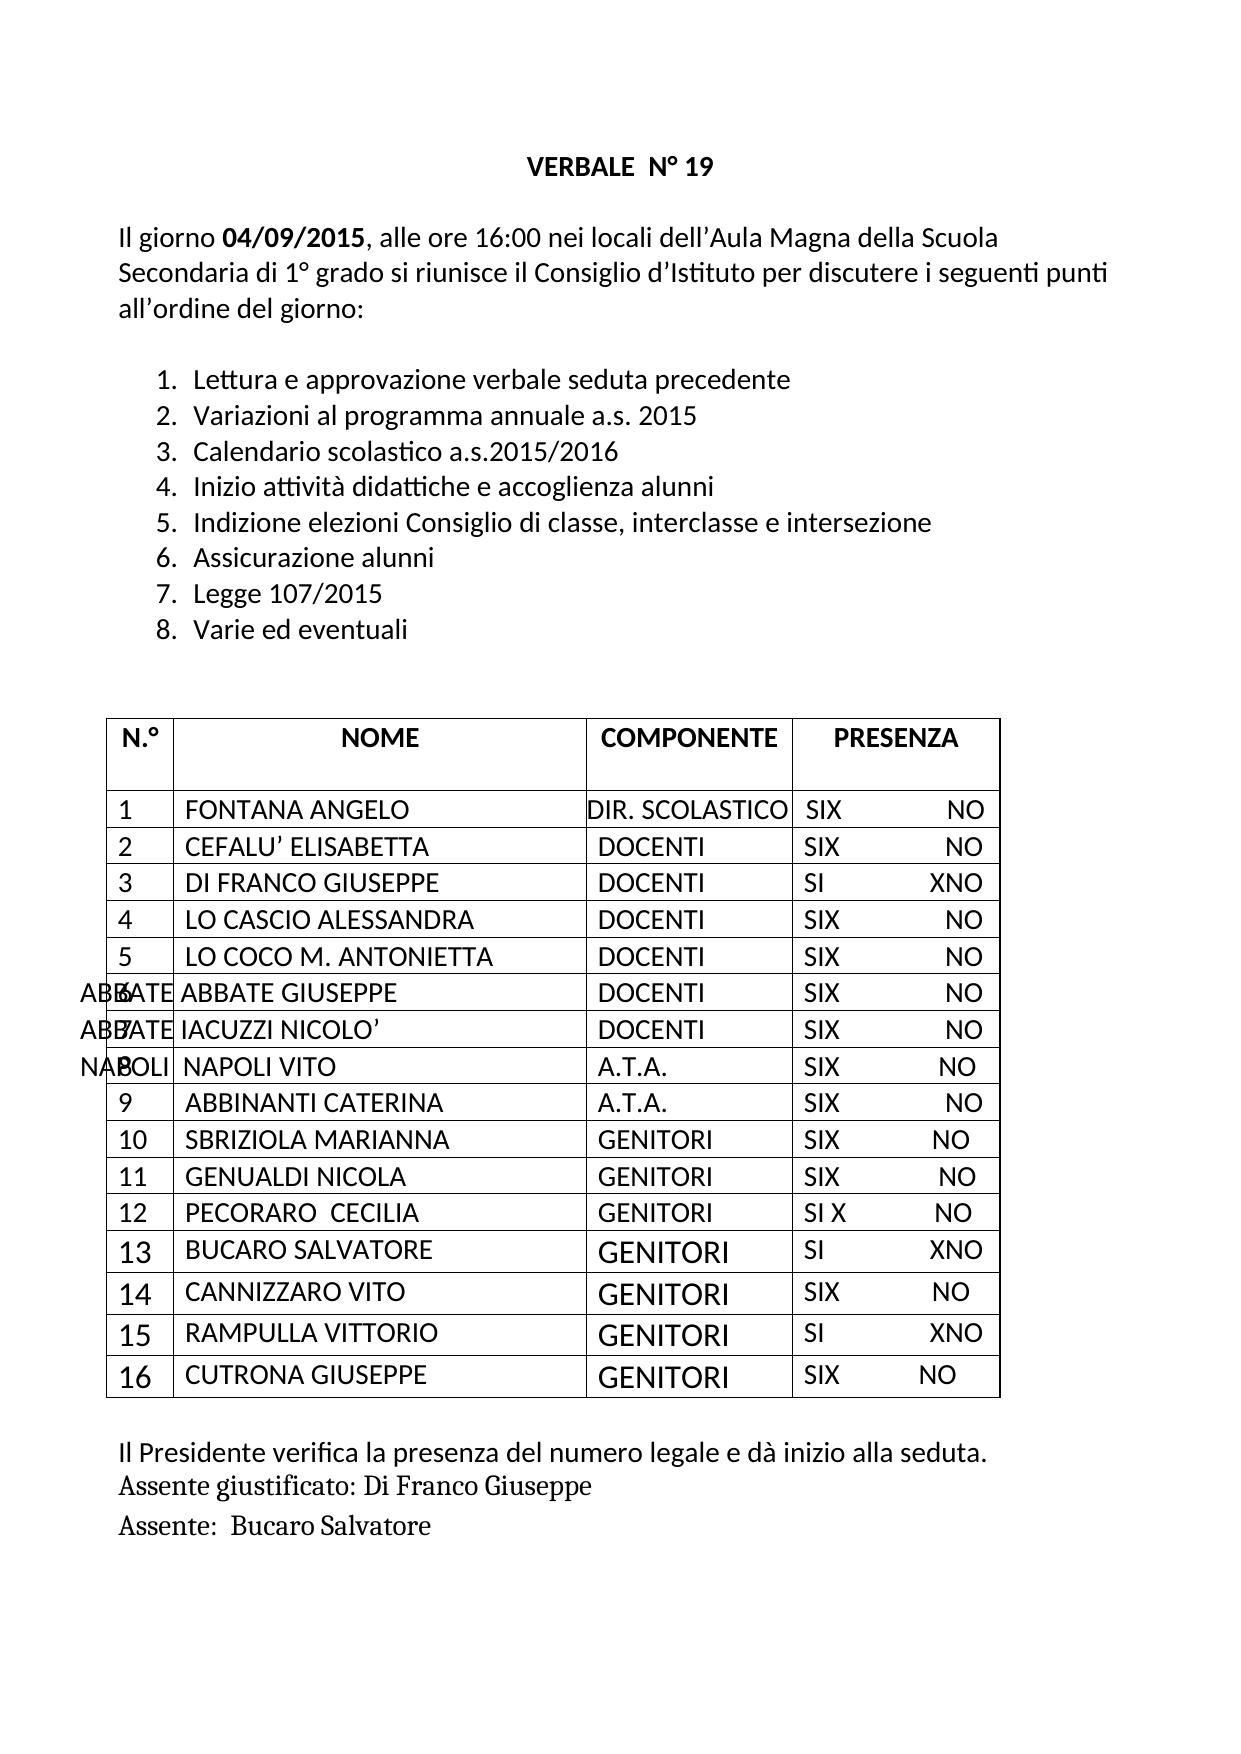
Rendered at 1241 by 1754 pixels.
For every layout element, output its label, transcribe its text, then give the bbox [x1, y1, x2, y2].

table_cell GENITORI [587, 1194, 792, 1230]
table_cell A.T.A. [587, 1084, 792, 1120]
table_cell ABBATE IACUZZI NICOLO’ [174, 1011, 586, 1047]
text Il giorno 04/09/2015, alle ore 16:00 nei locali dell’Aula Magna della Scuola Secondaria di 1° grado si riunisce il Consiglio d’Istituto per discutere i seguenti punti all’ordine del giorno: [118, 219, 1122, 326]
list Inizio attività didattiche e accoglienza alunni [156, 468, 1122, 504]
table_cell SIX NO [793, 1048, 999, 1083]
table_header N.° [107, 719, 173, 790]
table_cell GENITORI [587, 1121, 792, 1157]
subtitle Assente giustificato: Di Franco Giuseppe [118, 1469, 1122, 1503]
table_cell CUTRONA GIUSEPPE [174, 1356, 586, 1397]
table_cell DOCENTI [587, 938, 792, 973]
table_cell DOCENTI [587, 864, 792, 900]
table_cell LO COCO M. ANTONIETTA [174, 938, 586, 973]
table_cell ABBATE ABBATE GIUSEPPE [174, 974, 586, 1010]
table_cell SIX NO [793, 1121, 999, 1157]
table_cell SIX NO [793, 828, 999, 863]
table_cell SIX NO [793, 1273, 999, 1313]
table_cell CEFALU’ ELISABETTA [174, 828, 586, 863]
table_cell 14 [107, 1273, 173, 1313]
table_cell 11 [107, 1158, 173, 1193]
table_cell PECORARO CECILIA [174, 1194, 586, 1230]
list Legge 107/2015 [156, 575, 1122, 611]
table_cell 15 [107, 1315, 173, 1355]
table_cell 2 [107, 828, 173, 863]
list Varie ed eventuali [156, 611, 1122, 646]
table_cell GENITORI [587, 1315, 792, 1355]
table_cell SIX NO [793, 791, 999, 827]
table_cell 12 [107, 1194, 173, 1230]
table_cell SI XNO [793, 1231, 999, 1272]
table_cell CANNIZZARO VITO [174, 1273, 586, 1313]
table_cell 4 [107, 901, 173, 937]
table_cell 5 [107, 938, 173, 973]
text VERBALE N° 19 [118, 148, 1122, 183]
table_cell SIX NO [793, 1158, 999, 1193]
table_cell DOCENTI [587, 1011, 792, 1047]
table_cell SI XNO [793, 1315, 999, 1355]
table_cell GENITORI [587, 1273, 792, 1313]
table_cell 13 [107, 1231, 173, 1272]
table_cell SIX NO [793, 1084, 999, 1120]
table_cell SBRIZIOLA MARIANNA [174, 1121, 586, 1157]
table_cell SIX NO [793, 1011, 999, 1047]
table_cell SI X NO [793, 1194, 999, 1230]
table_cell LO CASCIO ALESSANDRA [174, 901, 586, 937]
table_cell GENITORI [587, 1356, 792, 1397]
table_cell GENUALDI NICOLA [174, 1158, 586, 1193]
table_cell 10 [107, 1121, 173, 1157]
table_header PRESENZA [793, 719, 999, 790]
table_cell DIR. SCOLASTICO [587, 791, 792, 827]
table_cell SIX NO [793, 974, 999, 1010]
list Calendario scolastico a.s.2015/2016 [156, 433, 1122, 468]
table_cell DOCENTI [587, 901, 792, 937]
table_cell 1 [107, 791, 173, 827]
table_cell 3 [107, 864, 173, 900]
subtitle Assente: Bucaro Salvatore [118, 1509, 1122, 1543]
list Assicurazione alunni [156, 539, 1122, 575]
table_cell SIX NO [793, 901, 999, 937]
table_cell SI XNO [793, 864, 999, 900]
table_cell A.T.A. [587, 1048, 792, 1083]
table_cell 9 [107, 1084, 173, 1120]
table_cell GENITORI [587, 1231, 792, 1272]
table_cell NAPOLI NAPOLI VITO [174, 1048, 586, 1083]
table_cell 8 [107, 1048, 173, 1083]
table_cell SIX NO [793, 1356, 999, 1397]
list Lettura e approvazione verbale seduta precedente [156, 361, 1122, 397]
table_cell FONTANA ANGELO [174, 791, 586, 827]
list Variazioni al programma annuale a.s. 2015 [156, 397, 1122, 433]
table_cell DOCENTI [587, 974, 792, 1010]
table_cell RAMPULLA VITTORIO [174, 1315, 586, 1355]
table_cell DOCENTI [587, 828, 792, 863]
table_header COMPONENTE [587, 719, 792, 790]
table_cell 6 [107, 974, 173, 1010]
table_cell BUCARO SALVATORE [174, 1231, 586, 1272]
list Indizione elezioni Consiglio di classe, interclasse e intersezione [156, 504, 1122, 539]
table_cell DI FRANCO GIUSEPPE [174, 864, 586, 900]
table_cell ABBINANTI CATERINA [174, 1084, 586, 1120]
title Il Presidente verifica la presenza del numero legale e dà inizio alla seduta. [118, 1434, 1122, 1469]
table_cell 16 [107, 1356, 173, 1397]
table_cell 7 [107, 1011, 173, 1047]
table_header NOME [174, 719, 586, 790]
table_cell SIX NO [793, 938, 999, 973]
table_cell GENITORI [587, 1158, 792, 1193]
